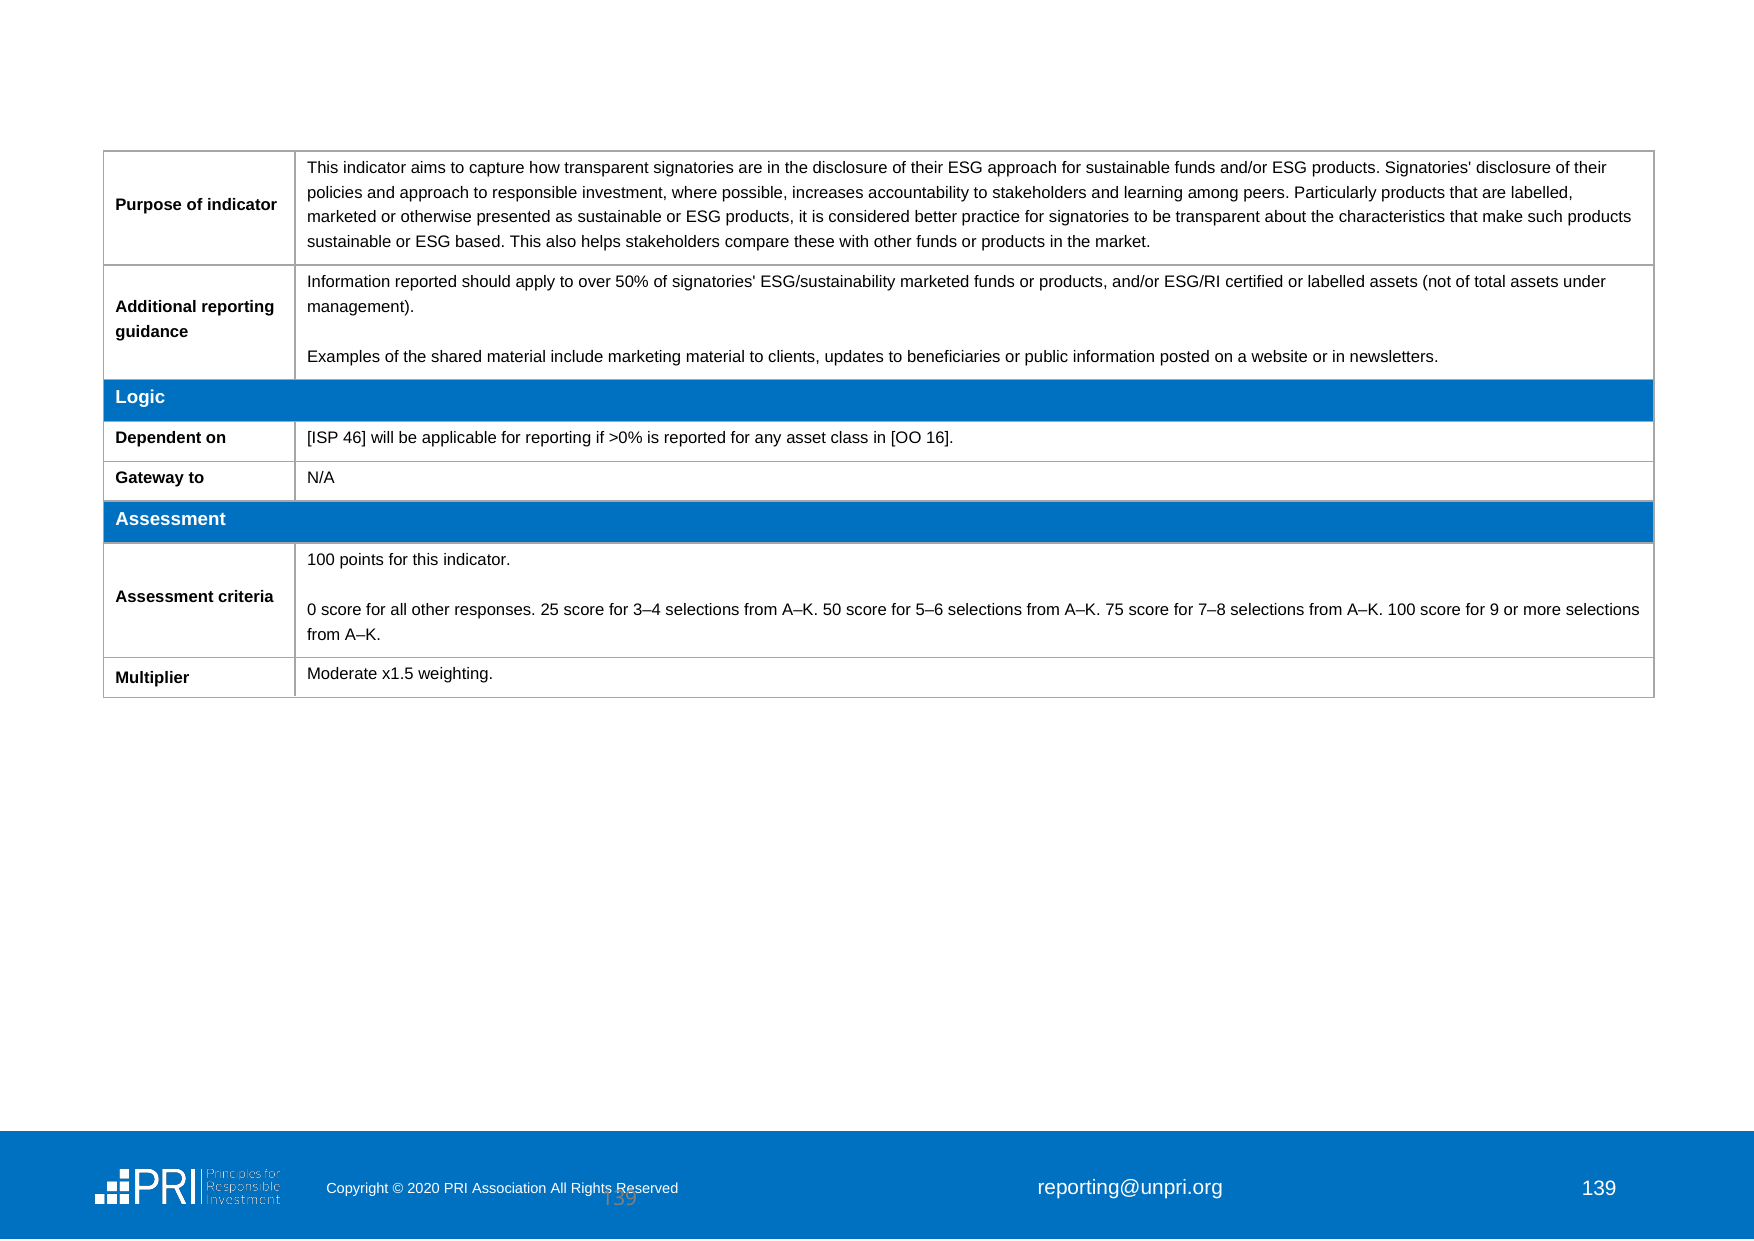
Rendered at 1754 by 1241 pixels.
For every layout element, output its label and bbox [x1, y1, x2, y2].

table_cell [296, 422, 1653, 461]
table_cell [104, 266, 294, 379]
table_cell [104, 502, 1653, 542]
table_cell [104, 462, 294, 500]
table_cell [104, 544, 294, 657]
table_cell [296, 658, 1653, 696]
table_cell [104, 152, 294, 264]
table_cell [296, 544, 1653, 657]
picture [92, 1166, 282, 1207]
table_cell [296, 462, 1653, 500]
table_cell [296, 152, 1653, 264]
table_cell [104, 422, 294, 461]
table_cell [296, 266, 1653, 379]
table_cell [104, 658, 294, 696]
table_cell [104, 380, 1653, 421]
